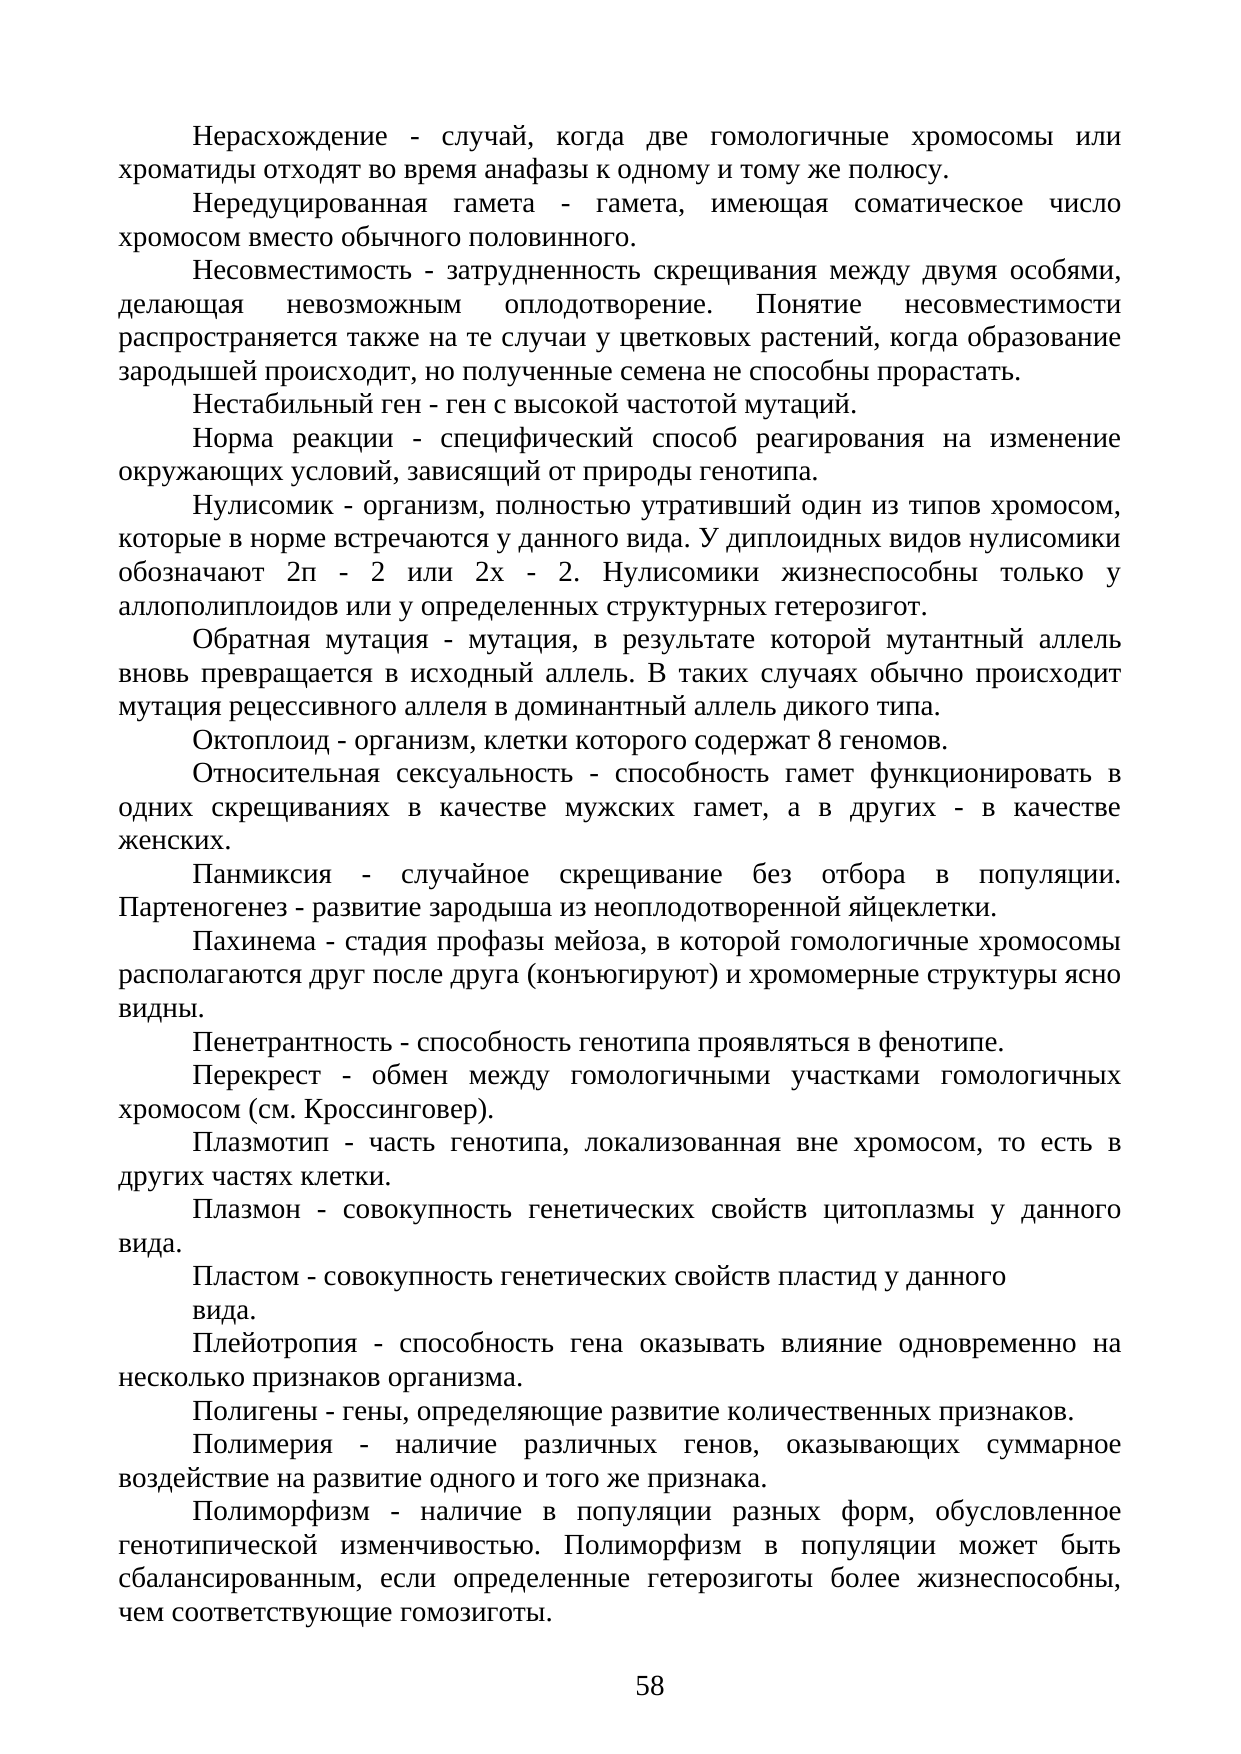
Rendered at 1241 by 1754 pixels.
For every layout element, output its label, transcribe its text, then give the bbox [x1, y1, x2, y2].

text Нерасхождение - случай, когда две гомологичные хромосомы или хроматиды отходят во время анафазы к одному и тому же полюсу. [118, 118, 1122, 185]
text Нестабильный ген - ген с высокой частотой мутаций. [118, 386, 1122, 420]
text Плейотропия - способность гена оказывать влияние одновременно на несколько признаков организма. [118, 1326, 1122, 1393]
text Нередуцированная гамета - гамета, имеющая соматическое число хромосом вместо обычного половинного. [118, 185, 1122, 252]
text Относительная сексуальность - способность гамет функционировать в одних скрещиваниях в качестве мужских гамет, а в других - в качестве женских. [118, 755, 1122, 856]
text Пластом - совокупность генетических свойств пластид у данного [118, 1258, 1122, 1292]
text Полиморфизм - наличие в популяции разных форм, обусловленное генотипической изменчивостью. Полиморфизм в популяции может быть сбалансированным, если определенные гетерозиготы более жизнеспособны, чем соответствующие гомозиготы. [118, 1493, 1122, 1627]
text Полимерия - наличие различных генов, оказывающих суммарное воздействие на развитие одного и того же признака. [118, 1426, 1122, 1493]
text Несовместимость - затрудненность скрещивания между двумя особями, делающая невозможным оплодотворение. Понятие несовместимости распространяется также на те случаи у цветковых растений, когда образование зародышей происходит, но полученные семена не способны прорастать. [118, 252, 1122, 386]
text Полигены - гены, определяющие развитие количественных признаков. [118, 1393, 1122, 1426]
text Октоплоид - организм, клетки которого содержат 8 геномов. [118, 722, 1122, 755]
text Норма реакции - специфический способ реагирования на изменение окружающих условий, зависящий от природы генотипа. [118, 420, 1122, 487]
text Пенетрантность - способность генотипа проявляться в фенотипе. [118, 1024, 1122, 1057]
text Перекрест - обмен между гомологичными участками гомологичных хромосом (см. Кроссинговер). [118, 1057, 1122, 1124]
text вида. [118, 1292, 1122, 1326]
text Плазмон - совокупность генетических свойств цитоплазмы у данного вида. [118, 1191, 1122, 1258]
text Пахинема - стадия профазы мейоза, в которой гомологичные хромосомы располагаются друг после друга (конъюгируют) и хромомерные структуры ясно видны. [118, 923, 1122, 1024]
text Обратная мутация - мутация, в результате которой мутантный аллель вновь превращается в исходный аллель. В таких случаях обычно происходит мутация рецессивного аллеля в доминантный аллель дикого типа. [118, 621, 1122, 722]
text Нулисомик - организм, полностью утративший один из типов хромосом, которые в норме встречаются у данного вида. У диплоидных видов нулисомики обозначают 2п - 2 или 2х - 2. Нулисомики жизнеспособны только у аллополиплоидов или у определенных структурных гетерозигот. [118, 487, 1122, 621]
text Панмиксия - случайное скрещивание без отбора в популяции. Партеногенез - развитие зародыша из неоплодотворенной яйцеклетки. [118, 856, 1122, 923]
text Плазмотип - часть генотипа, локализованная вне хромосом, то есть в других частях клетки. [118, 1124, 1122, 1191]
